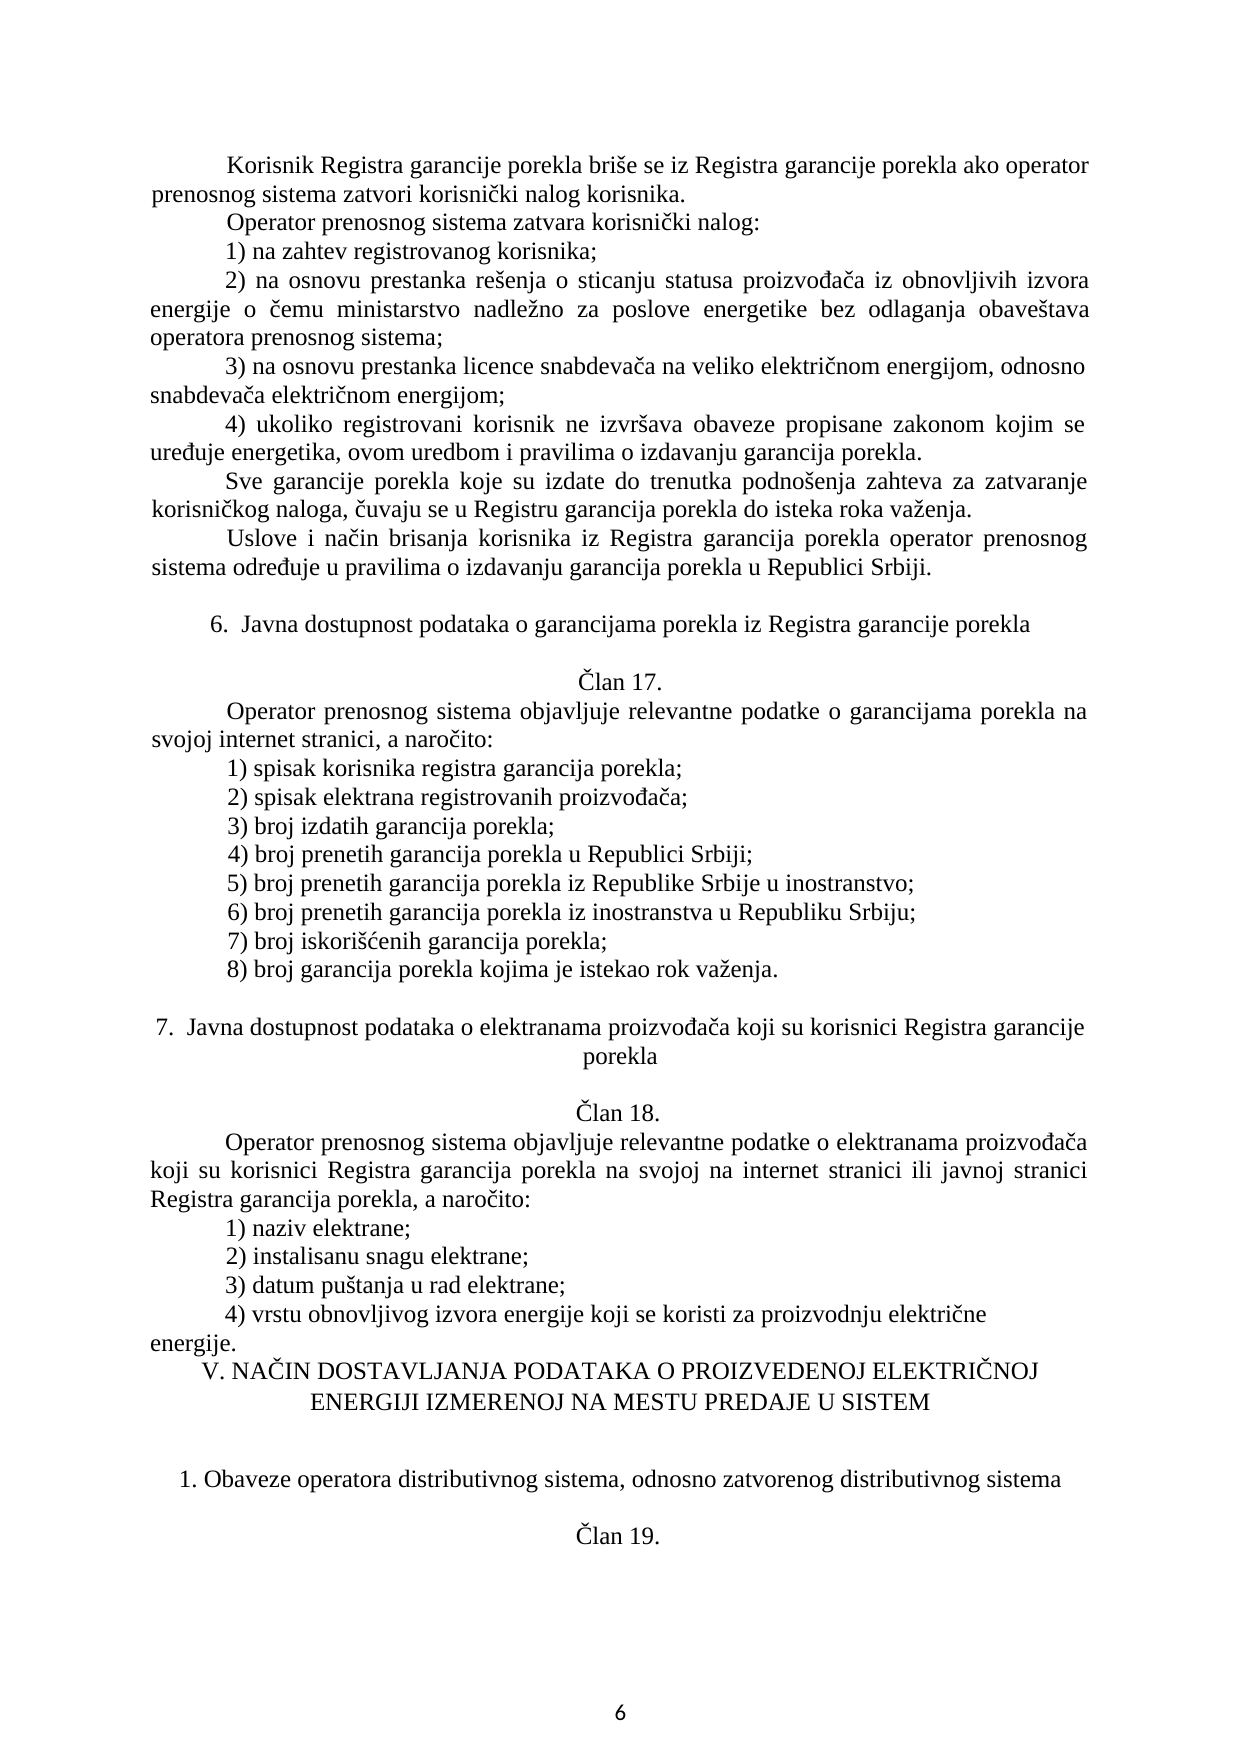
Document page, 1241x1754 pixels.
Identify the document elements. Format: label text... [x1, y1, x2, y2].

text 5) broj prenetih garancija porekla iz Republike Srbije u inostranstvo; [150, 868, 1090, 897]
text 1) spisak korisnika registra garancija porekla; [151, 753, 1088, 782]
text 3) datum puštanja u rad elektrane; [150, 1270, 1090, 1299]
subtitle 1. Obaveze operatora distributivnog sistema, odnosno zatvorenog distributivnog sistema [150, 1464, 1090, 1493]
text 2) instalisanu snagu elektrane; [150, 1241, 1090, 1270]
text Operator prenosnog sistema objavljuje relevantne podatke o elektranama proizvođača koji su korisnici Registra garancija porekla na svojoj na internet stranici ili javnoj stranici Registra garancija porekla, a naročito: [150, 1127, 1088, 1213]
text 4) ukoliko registrovani korisnik ne izvršava obaveze propisane zakonom kojim se uređuje energetika, ovom uredbom i pravilima o izdavanju garancija porekla. [150, 409, 1086, 466]
subtitle 7. Javna dostupnost podataka o elektranama proizvođača koji su korisnici Registra garancije porekla [150, 1012, 1090, 1069]
text energije. [150, 1328, 1090, 1356]
text 2) spisak elektrana registrovanih proizvođača; [150, 782, 1090, 811]
text Član 19. [150, 1521, 1086, 1550]
text 4) broj prenetih garancija porekla u Republici Srbiji; [150, 839, 1090, 868]
text Korisnik Registra garancije porekla briše se iz Registra garancije porekla ako operator prenosnog sistema zatvori korisnički nalog korisnika. [151, 150, 1090, 207]
text Operator prenosnog sistema zatvara korisnički nalog: [151, 207, 1090, 236]
text Uslove i način brisanja korisnika iz Registra garancija porekla operator prenosnog sistema određuje u pravilima o izdavanju garancija porekla u Republici Srbiji. [151, 523, 1088, 581]
text Član 18. [150, 1098, 1086, 1127]
text 4) vrstu obnovljivog izvora energije koji se koristi za proizvodnju električne [150, 1299, 1090, 1328]
text 7) broj iskorišćenih garancija porekla; [150, 926, 1090, 954]
text Sve garancije porekla koje su izdate do trenutka podnošenja zahteva za zatvaranje korisničkog naloga, čuvaju se u Registru garancija porekla do isteka roka važenja. [151, 466, 1088, 523]
text 3) broj izdatih garancija porekla; [150, 811, 1090, 839]
text 1) na zahtev registrovanog korisnika; [150, 236, 1086, 265]
text 8) broj garancija porekla kojima je istekao rok važenja. [150, 954, 1090, 983]
text Član 17. [150, 667, 1090, 696]
text 6) broj prenetih garancija porekla iz inostranstva u Republiku Srbiju; [150, 897, 1090, 926]
text Operator prenosnog sistema objavljuje relevantne podatke o garancijama porekla na svojoj internet stranici, a naročito: [151, 696, 1088, 753]
subtitle 6. Javna dostupnost podataka o garancijama porekla iz Registra garancije porekla [150, 609, 1090, 638]
text 3) na osnovu prestanka licence snabdevača na veliko električnom energijom, odnosno snabdevača električnom energijom; [150, 351, 1086, 409]
text 1) naziv elektrane; [150, 1213, 1090, 1241]
text 2) na osnovu prestanka rešenja o sticanju statusa proizvođača iz obnovljivih izvora energije o čemu ministarstvo nadležno za poslove energetike bez odlaganja obaveštava operatora prenosnog sistema; [150, 265, 1090, 351]
text V. NAČIN DOSTAVLJANJA PODATAKA O PROIZVEDENOJ ELEKTRIČNOJ ENERGIJI IZMERENOJ NA MESTU PREDAJE U SISTEM [150, 1356, 1090, 1416]
